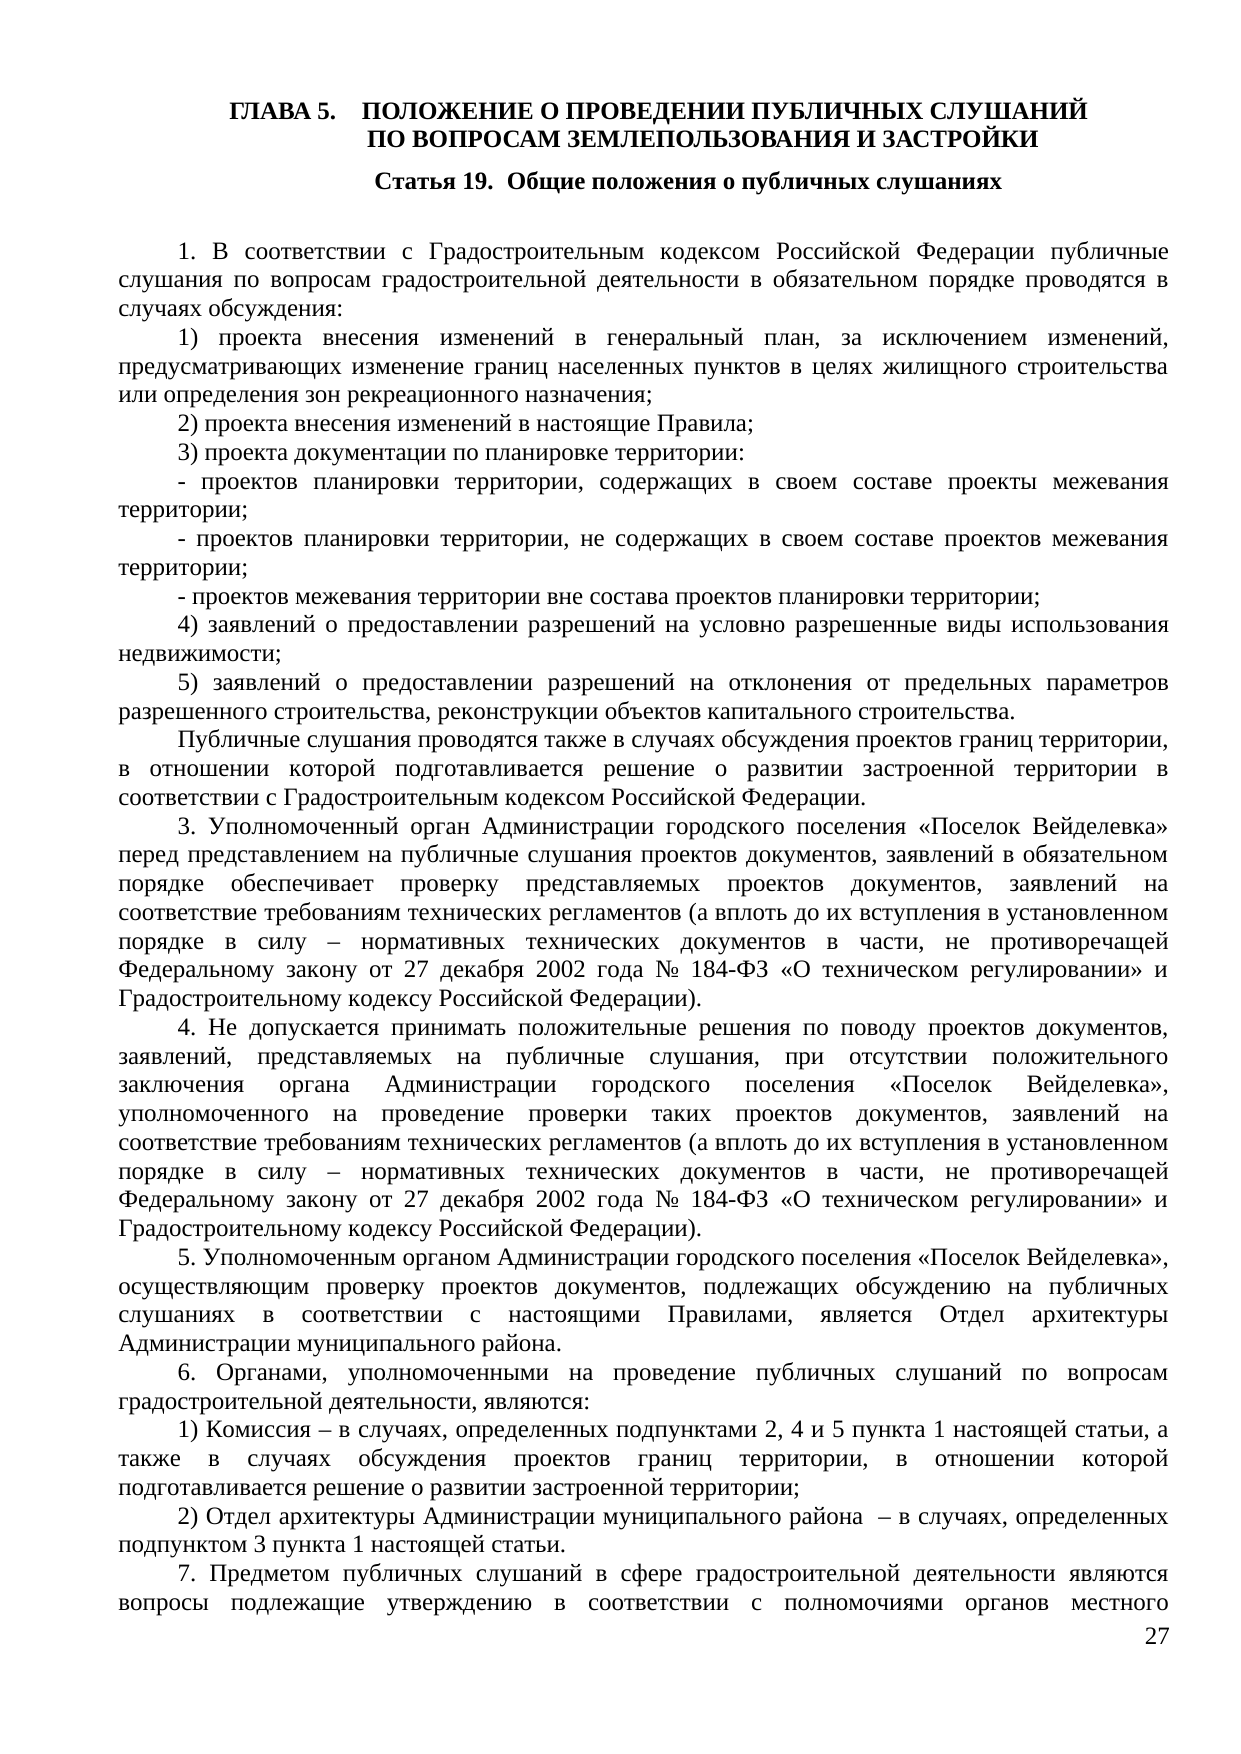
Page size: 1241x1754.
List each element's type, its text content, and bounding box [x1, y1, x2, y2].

text 4) заявлений о предоставлении разрешений на условно разрешенные виды использования недвижимости; [118, 609, 1169, 667]
text Публичные слушания проводятся также в случаях обсуждения проектов границ территории, в отношении которой подготавливается решение о развитии застроенной территории в соответствии с Градостроительным кодексом Российской Федерации. [118, 724, 1169, 811]
text - проектов планировки территории, содержащих в своем составе проекты межевания территории; [118, 466, 1169, 523]
text - проектов планировки территории, не содержащих в своем составе проектов межевания территории; [118, 523, 1169, 581]
text 1) Комиссия – в случаях, определенных подпунктами 2, 4 и 5 пункта 1 настоящей статьи, а также в случаях обсуждения проектов границ территории, в отношении которой подготавливается решение о развитии застроенной территории; [118, 1414, 1169, 1501]
text 1. В соответствии с Градостроительным кодексом Российской Федерации публичные слушания по вопросам градостроительной деятельности в обязательном порядке проводятся в случаях обсуждения: [118, 236, 1169, 322]
text 5. Уполномоченным органом Администрации городского поселения «Поселок Вейделевка», осуществляющим проверку проектов документов, подлежащих обсуждению на публичных слушаниях в соответствии с настоящими Правилами, является Отдел архитектуры Администрации муниципального района. [118, 1242, 1169, 1357]
text - проектов межевания территории вне состава проектов планировки территории; [118, 581, 1169, 609]
text 1) проекта внесения изменений в генеральный план, за исключением изменений, предусматривающих изменение границ населенных пунктов в целях жилищного строительства или определения зон рекреационного назначения; [118, 322, 1169, 408]
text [118, 1558, 1169, 1616]
text 2) Отдел архитектуры Администрации муниципального района – в случаях, определенных подпунктом 3 пункта 1 настоящей статьи. [118, 1501, 1169, 1558]
text 6. Органами, уполномоченными на проведение публичных слушаний по вопросам градостроительной деятельности, являются: [118, 1357, 1169, 1414]
subtitle Положение о проведении публичных слушаний по вопросам землепользования и застройки [207, 96, 1110, 153]
text 3) проекта документации по планировке территории: [118, 437, 1169, 466]
text 2) проекта внесения изменений в настоящие Правила; [118, 408, 1169, 437]
text 5) заявлений о предоставлении разрешений на отклонения от предельных параметров разрешенного строительства, реконструкции объектов капитального строительства. [118, 667, 1169, 724]
text 4. Не допускается принимать положительные решения по поводу проектов документов, заявлений, представляемых на публичные слушания, при отсутствии положительного заключения органа Администрации городского поселения «Поселок Вейделевка», уполномоченного на проведение проверки таких проектов документов, заявлений на соответствие требованиям технических регламентов (а вплоть до их вступления в установленном порядке в силу – нормативных технических документов в части, не противоречащей Федеральному закону от 27 декабря 2002 года № 184-ФЗ «О техническом регулировании» и Градостроительному кодексу Российской Федерации). [118, 1012, 1169, 1242]
text 3. Уполномоченный орган Администрации городского поселения «Поселок Вейделевка» перед представлением на публичные слушания проектов документов, заявлений в обязательном порядке обеспечивает проверку представляемых проектов документов, заявлений на соответствие требованиям технических регламентов (а вплоть до их вступления в установленном порядке в силу – нормативных технических документов в части, не противоречащей Федеральному закону от 27 декабря 2002 года № 184-ФЗ «О техническом регулировании» и Градостроительному кодексу Российской Федерации). [118, 811, 1169, 1012]
subtitle Общие положения о публичных слушаниях [207, 166, 1169, 194]
